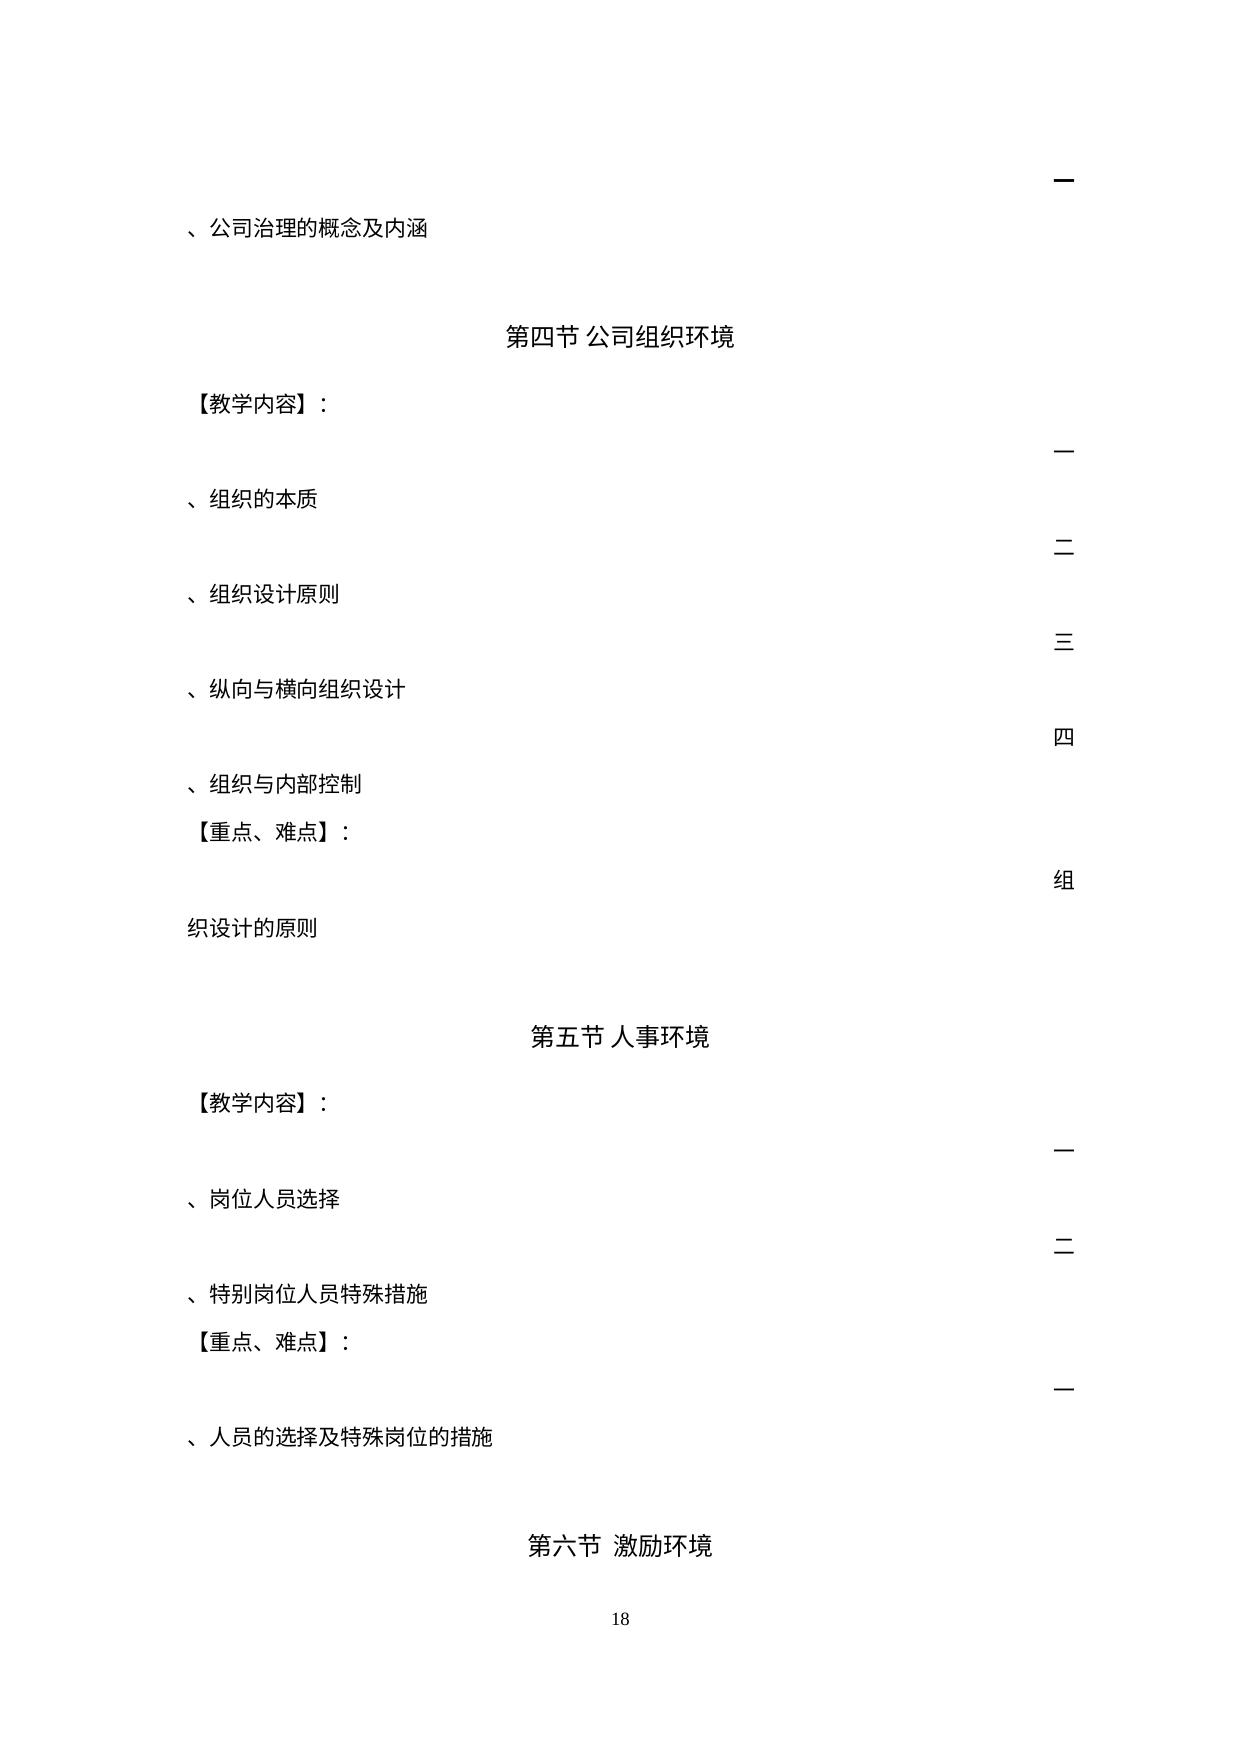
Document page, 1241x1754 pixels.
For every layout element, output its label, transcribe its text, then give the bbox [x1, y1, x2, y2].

text 第五节 人事环境 [187, 1003, 1053, 1068]
text 【教学内容】： [187, 1086, 1053, 1118]
text 二、组织设计原则 [187, 530, 1053, 609]
text 【重点、难点】： [187, 815, 1053, 847]
text 一、人员的选择及特殊岗位的措施 [187, 1373, 1053, 1452]
text 三、纵向与横向组织设计 [187, 625, 1053, 704]
text 四、组织与内部控制 [187, 720, 1053, 799]
text 【教学内容】： [187, 387, 1053, 419]
text 二、特别岗位人员特殊措施 [187, 1229, 1053, 1308]
text 组织设计的原则 [187, 863, 1053, 942]
text 第六节 激励环境 [187, 1512, 1053, 1577]
text 一、组织的本质 [187, 435, 1053, 514]
text 一、公司治理的概念及内涵 [187, 164, 1053, 243]
text 一、岗位人员选择 [187, 1134, 1053, 1213]
text 【重点、难点】： [187, 1324, 1053, 1357]
text 第四节 公司组织环境 [187, 303, 1053, 368]
